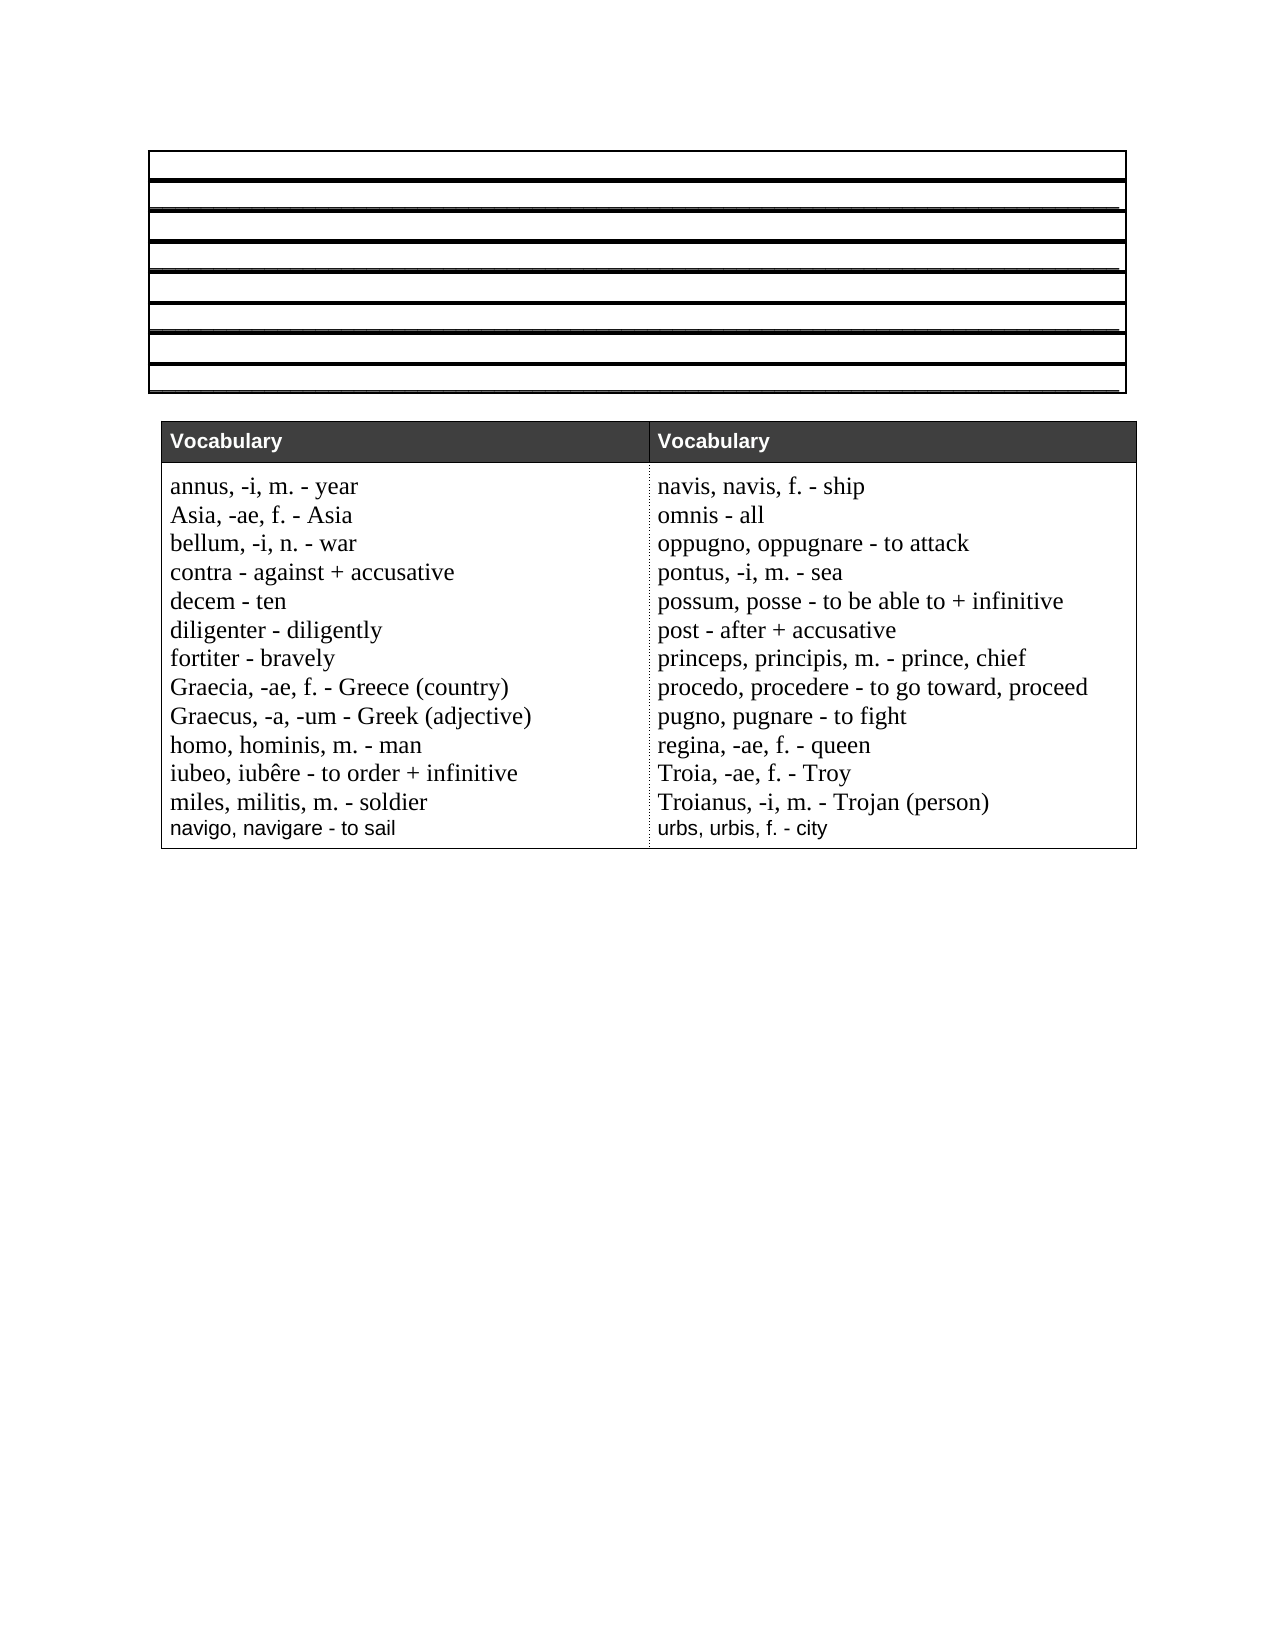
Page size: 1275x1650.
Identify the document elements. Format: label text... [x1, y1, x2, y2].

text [150, 244, 1125, 270]
text ____________________________________________________________________________ [150, 366, 1125, 392]
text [150, 183, 1125, 209]
table_header Vocabulary [162, 422, 649, 462]
table_cell navis, navis, f. - ship omnis - all oppugno, oppugnare - to attack pontus, -i, m. - sea possum, posse - to be able to + infinitive post - after + accusative princeps, principis, m. - prince, chief procedo, procedere - to go toward, proceed pugno, pugnare - to fight regina, -ae, f. - queen Troia, -ae, f. - Troy Troianus, -i, m. - Trojan (person) urbs, urbis, f. - city [649, 463, 1136, 848]
text ____________________________________________________________________________ [150, 305, 1125, 331]
table_cell annus, -i, m. - year Asia, -ae, f. - Asia bellum, -i, n. - war contra - against + accusative decem - ten diligenter - diligently fortiter - bravely Graecia, -ae, f. - Greece (country) Graecus, -a, -um - Greek (adjective) homo, hominis, m. - man iubeo, iubêre - to order + infinitive miles, militis, m. - soldier navigo, navigare - to sail [162, 463, 649, 848]
table_header Vocabulary [650, 422, 1136, 462]
